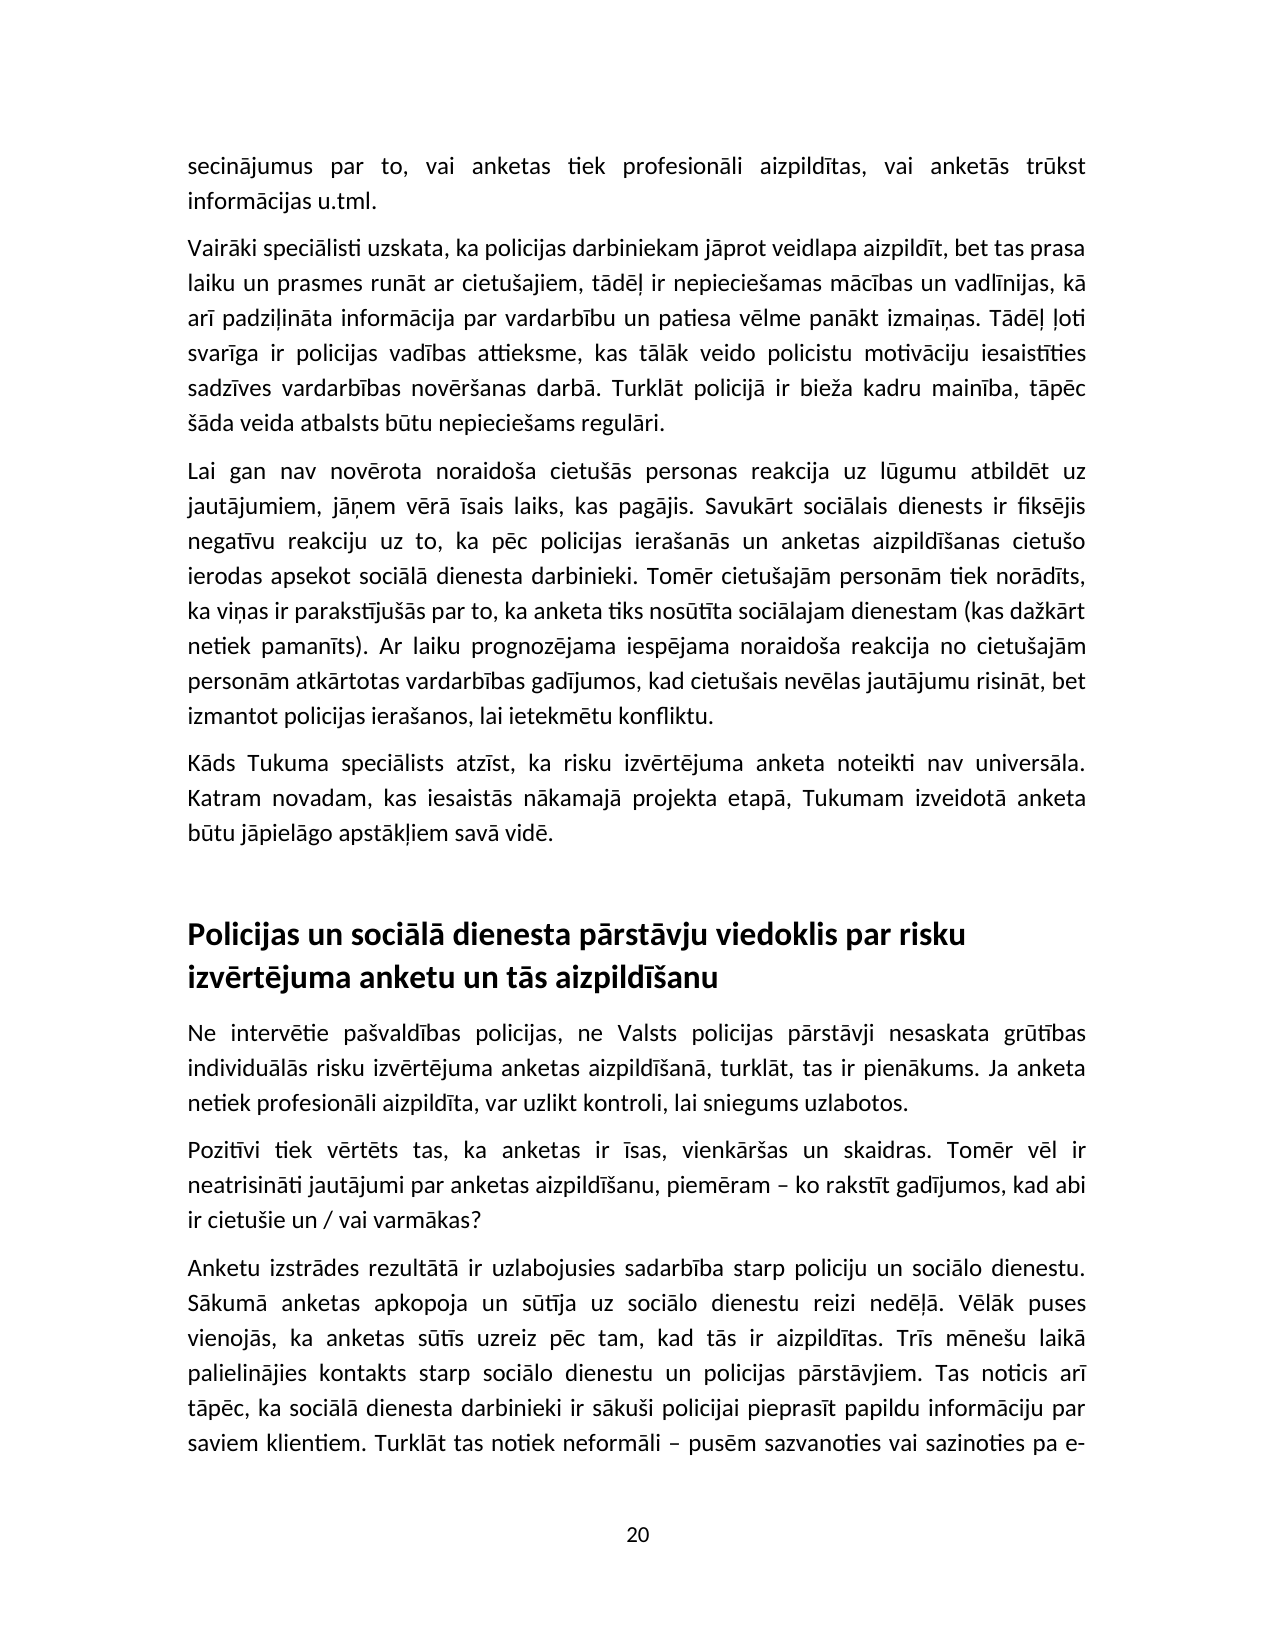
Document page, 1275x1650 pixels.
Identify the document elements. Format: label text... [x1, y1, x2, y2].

text Ne intervētie pašvaldības policijas, ne Valsts policijas pārstāvji nesaskata grūtības individuālās risku izvērtējuma anketas aizpildīšanā, turklāt, tas ir pienākums. Ja anketa netiek profesionāli aizpildīta, var uzlikt kontroli, lai sniegums uzlabotos. [187, 1017, 1087, 1118]
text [187, 150, 1087, 216]
text Lai gan nav novērota noraidoša cietušās personas reakcija uz lūgumu atbildēt uz jautājumiem, jāņem vērā īsais laiks, kas pagājis. Savukārt sociālais dienests ir fiksējis negatīvu reakciju uz to, ka pēc policijas ierašanās un anketas aizpildīšanas cietušo ierodas apsekot sociālā dienesta darbinieki. Tomēr cietušajām personām tiek norādīts, ka viņas ir parakstījušās par to, ka anketa tiks nosūtīta sociālajam dienestam (kas dažkārt netiek pamanīts). Ar laiku prognozējama iespējama noraidoša reakcija no cietušajām personām atkārtotas vardarbības gadījumos, kad cietušais nevēlas jautājumu risināt, bet izmantot policijas ierašanos, lai ietekmētu konfliktu. [187, 455, 1087, 731]
text Vairāki speciālisti uzskata, ka policijas darbiniekam jāprot veidlapa aizpildīt, bet tas prasa laiku un prasmes runāt ar cietušajiem, tādēļ ir nepieciešamas mācības un vadlīnijas, kā arī padziļināta informācija par vardarbību un patiesa vēlme panākt izmaiņas. Tādēļ ļoti svarīga ir policijas vadības attieksme, kas tālāk veido policistu motivāciju iesaistīties sadzīves vardarbības novēršanas darbā. Turklāt policijā ir bieža kadru mainība, tāpēc šāda veida atbalsts būtu nepieciešams regulāri. [187, 232, 1087, 438]
text Pozitīvi tiek vērtēts tas, ka anketas ir īsas, vienkāršas un skaidras. Tomēr vēl ir neatrisināti jautājumi par anketas aizpildīšanu, piemēram – ko rakstīt gadījumos, kad abi ir cietušie un / vai varmākas? [187, 1134, 1087, 1235]
text Policijas un sociālā dienesta pārstāvju viedoklis par risku izvērtējuma anketu un tās aizpildīšanu [187, 912, 1087, 997]
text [187, 1252, 1087, 1458]
text Kāds Tukuma speciālists atzīst, ka risku izvērtējuma anketa noteikti nav universāla. Katram novadam, kas iesaistās nākamajā projekta etapā, Tukumam izveidotā anketa būtu jāpielāgo apstākļiem savā vidē. [187, 747, 1087, 848]
